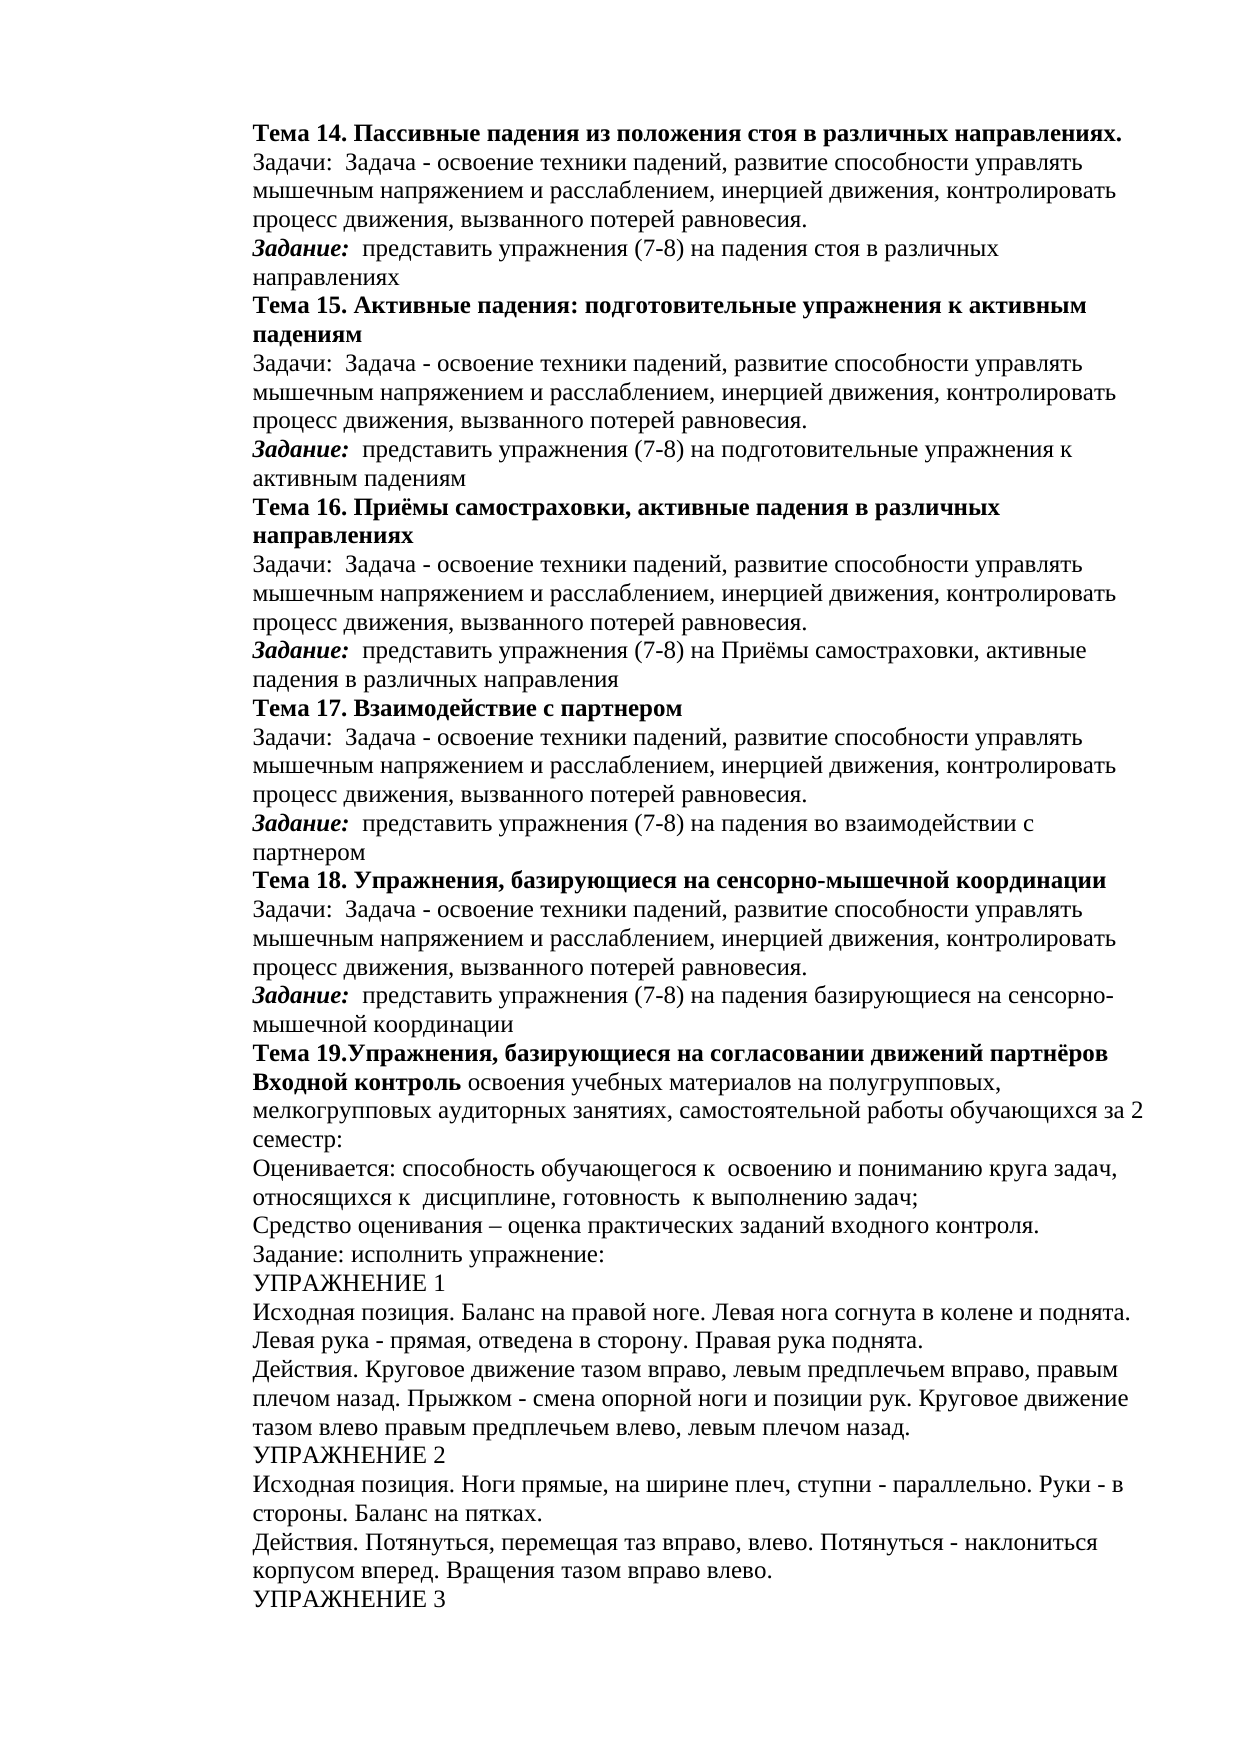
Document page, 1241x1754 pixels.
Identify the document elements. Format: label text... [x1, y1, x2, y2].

text Входной контроль освоения учебных материалов на полугрупповых, мелкогрупповых аудиторных занятиях, самостоятельной работы обучающихся за 2 семестр: [252, 1067, 1152, 1153]
text УПРАЖНЕНИЕ 2 [252, 1441, 1152, 1469]
text Оценивается: способность обучающегося к освоению и пониманию круга задач, относящихся к дисциплине, готовность к выполнению задач; [252, 1153, 1152, 1211]
text Тема 18. Упражнения, базирующиеся на сенсорно-мышечной координации [252, 866, 1152, 894]
text Задание: представить упражнения (7-8) на Приёмы самостраховки, активные падения в различных направления [252, 636, 1152, 693]
text Исходная позиция. Баланс на правой ноге. Левая нога согнута в колене и поднята. Левая рука - прямая, отведена в сторону. Правая рука поднята. [252, 1297, 1152, 1354]
text УПРАЖНЕНИЕ 3 [252, 1584, 1152, 1613]
text Задание: исполнить упражнение: [252, 1239, 1152, 1268]
text Исходная позиция. Ноги прямые, на ширине плеч, ступни - параллельно. Руки - в стороны. Баланс на пятках. [252, 1469, 1152, 1527]
text Тема 15. Активные падения: подготовительные упражнения к активным падениям [252, 291, 1152, 348]
text Тема 19.Упражнения, базирующиеся на согласовании движений партнёров [252, 1038, 1152, 1067]
text Задание: представить упражнения (7-8) на падения базирующиеся на сенсорно-мышечной координации [252, 981, 1152, 1038]
text Средство оценивания – оценка практических заданий входного контроля. [252, 1211, 1152, 1239]
text Тема 17. Взаимодействие с партнером [252, 693, 1152, 722]
text Тема 14. Пассивные падения из положения стоя в различных направлениях. [252, 118, 1152, 147]
text Тема 16. Приёмы самостраховки, активные падения в различных направлениях [252, 492, 1152, 549]
text Задание: представить упражнения (7-8) на падения во взаимодействии с партнером [252, 808, 1152, 866]
text Действия. Круговое движение тазом вправо, левым предплечьем вправо, правым плечом назад. Прыжком - смена опорной ноги и позиции рук. Круговое движение тазом влево правым предплечьем влево, левым плечом назад. [252, 1354, 1152, 1441]
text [252, 147, 1152, 233]
text Действия. Потянуться, перемещая таз вправо, влево. Потянуться - наклониться корпусом вперед. Вращения тазом вправо влево. [252, 1527, 1152, 1584]
text УПРАЖНЕНИЕ 1 [252, 1268, 1152, 1297]
text Задание: представить упражнения (7-8) на подготовительные упражнения к активным падениям [252, 434, 1152, 492]
text Задание: представить упражнения (7-8) на падения стоя в различных направлениях [252, 233, 1152, 291]
